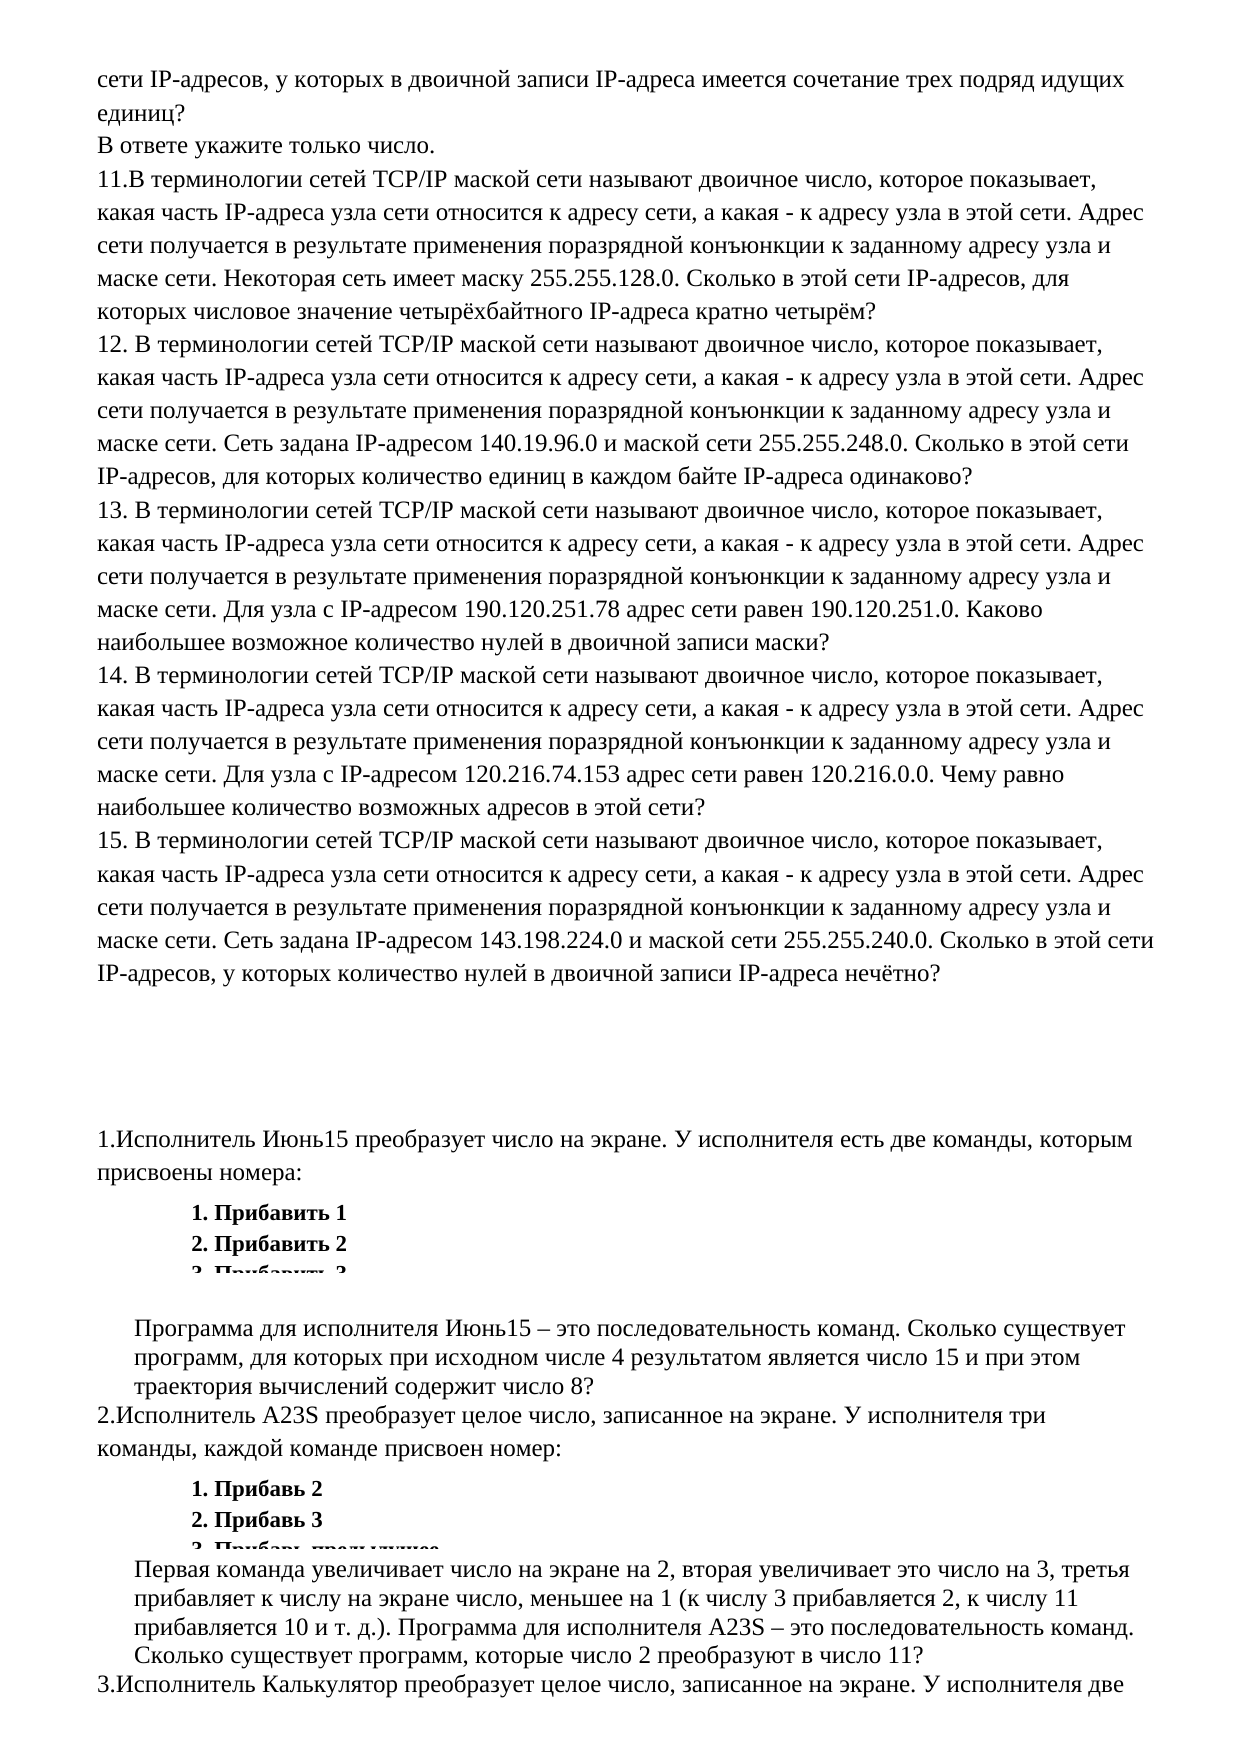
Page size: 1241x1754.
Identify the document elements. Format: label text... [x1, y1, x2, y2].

text прибавляет к числу на экране число, меньшее на 1 (к числу 3 прибавляется 2, к числу 11 прибавляется 10 и т. д.). Программа для исполнителя А23S – это последовательность команд. Сколько существует программ, которые число 2 преобразуют в число 11? [134, 1583, 1137, 1669]
text 12. В терминологии сетей TCP/IP маской сети называют двоичное число, которое показывает, какая часть IP-адреса узла сети относится к адресу сети, а какая - к адресу узла в этой сети. Адрес сети получается в результате применения поразрядной конъюнкции к заданному адресу узла и маске сети. Сеть задана IP-адресом 140.19.96.0 и маской сети 255.255.248.0. Сколько в этой сети IP-адресов, для которых количество единиц в каждом байте IP-адреса одинаково? [97, 329, 1156, 490]
text 2.Исполнитель А23S преобразует целое число, записанное на экране. У исполнителя три команды, каждой команде присвоен номер: [97, 1400, 1064, 1462]
text Программа для исполнителя Июнь15 – это последовательность команд. Сколько существует программ, для которых при исходном числе 4 результатом является число 15 и при этом траектория вычислений содержит число 8? [134, 1313, 1180, 1400]
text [97, 1669, 1143, 1698]
text 11.В терминологии сетей TCP/IP маской сети называют двоичное число, которое показывает, какая часть IP-адреса узла сети относится к адресу сети, а какая - к адресу узла в этой сети. Адрес сети получается в результате применения поразрядной конъюнкции к заданному адресу узла и маске сети. Некоторая сеть имеет маску 255.255.128.0. Сколько в этой сети IP-адресов, для которых числовое значение четырёхбайтного IP-адреса кратно четырём? [97, 164, 1156, 325]
text Первая команда увеличивает число на экране на 2, вторая увеличивает это число на 3, третья [134, 1558, 1180, 1583]
text 15. В терминологии сетей TCP/IP маской сети называют двоичное число, которое показывает, какая часть IP-адреса узла сети относится к адресу сети, а какая - к адресу узла в этой сети. Адрес сети получается в результате применения поразрядной конъюнкции к заданному адресу узла и маске сети. Сеть задана IP-адресом 143.198.224.0 и маской сети 255.255.240.0. Сколько в этой сети IP-адресов, у которых количество нулей в двоичной записи IP-адреса нечётно? [97, 826, 1156, 986]
text 13. В терминологии сетей TCP/IP маской сети называют двоичное число, которое показывает, какая часть IP-адреса узла сети относится к адресу сети, а какая - к адресу узла в этой сети. Адрес сети получается в результате применения поразрядной конъюнкции к заданному адресу узла и маске сети. Для узла с IP-адресом 190.120.251.78 адрес сети равен 190.120.251.0. Каково наибольшее возможное количество нулей в двоичной записи маски? [97, 495, 1156, 656]
text 14. В терминологии сетей TCP/IP маской сети называют двоичное число, которое показывает, какая часть IP-адреса узла сети относится к адресу сети, а какая - к адресу узла в этой сети. Адрес сети получается в результате применения поразрядной конъюнкции к заданному адресу узла и маске сети. Для узла с IP-адресом 120.216.74.153 адрес сети равен 120.216.0.0. Чему равно наибольшее количество возможных адресов в этой сети? [97, 660, 1156, 821]
text 1.Исполнитель Июнь15 преобразует число на экране. У исполнителя есть две команды, которым присвоены номера: [97, 1124, 1150, 1186]
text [97, 64, 1156, 159]
